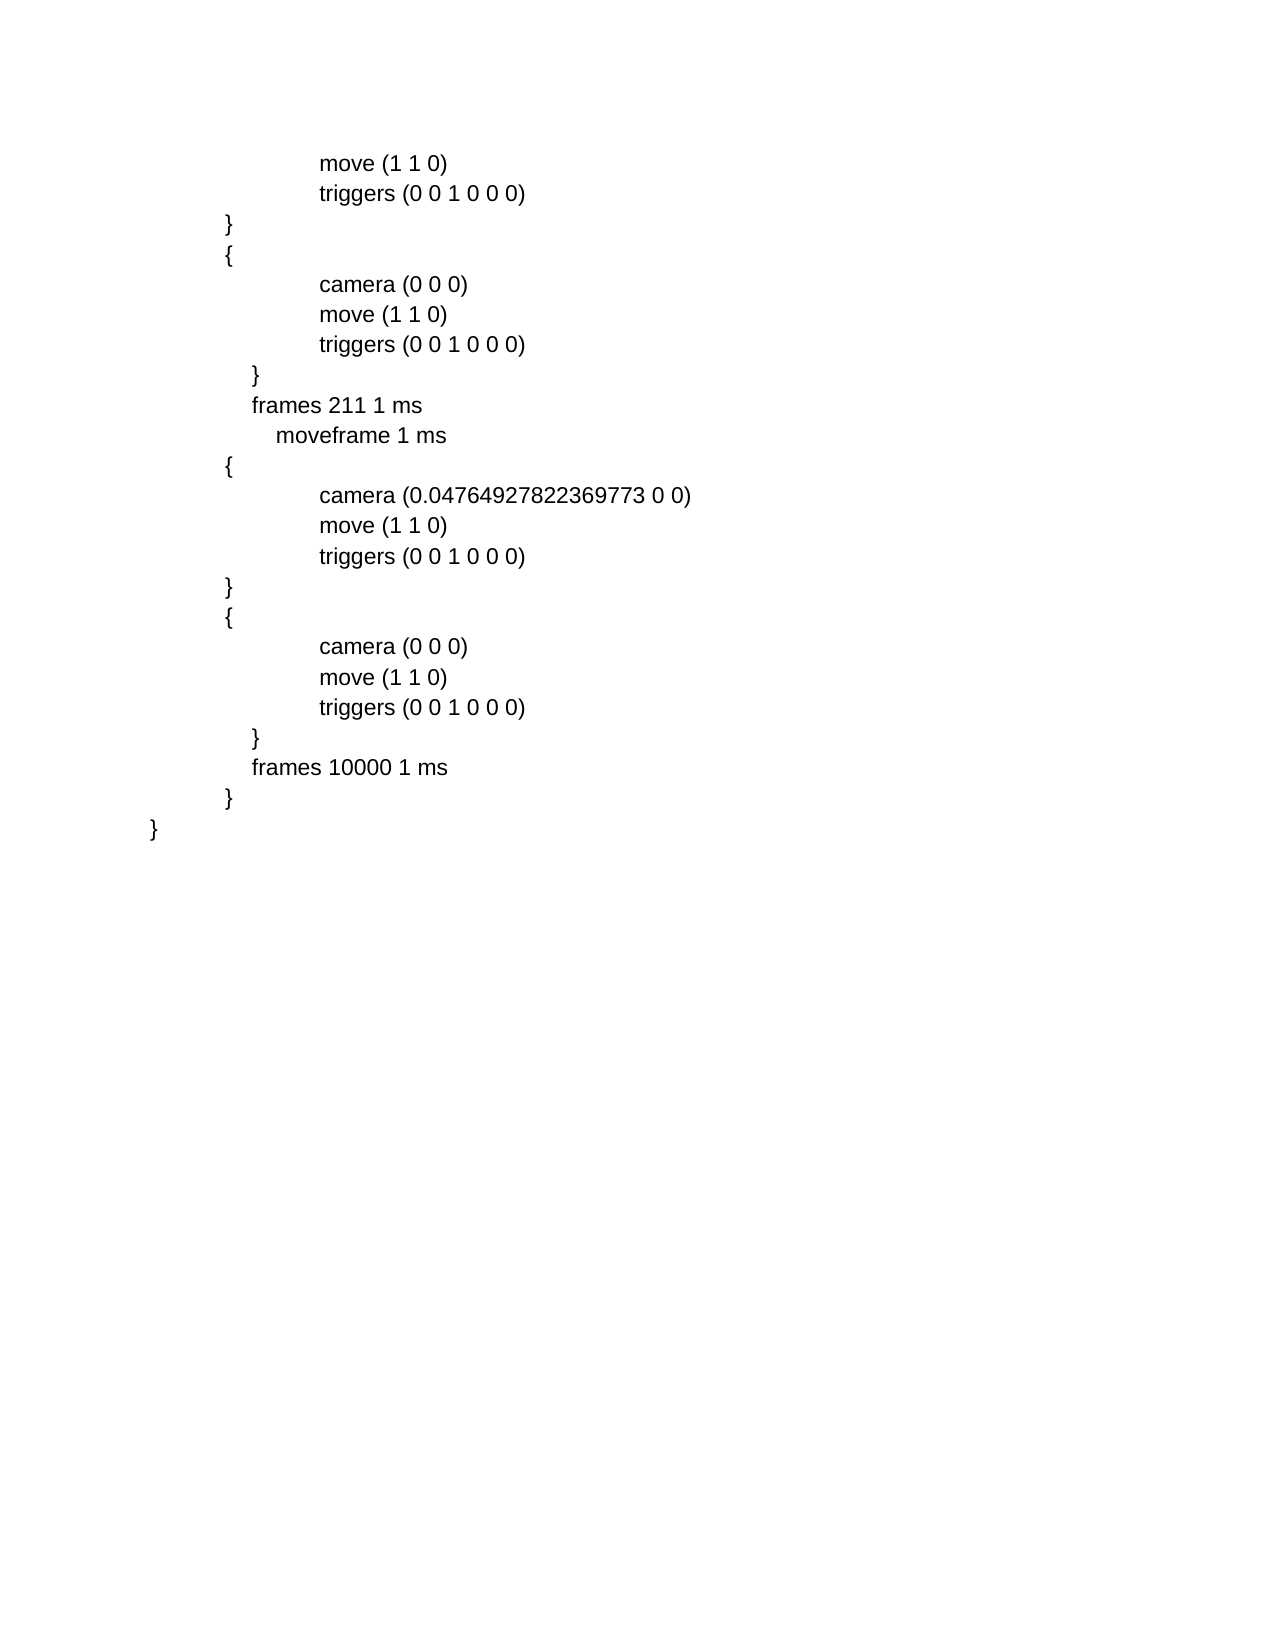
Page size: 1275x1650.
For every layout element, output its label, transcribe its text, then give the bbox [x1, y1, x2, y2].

text { [150, 603, 1125, 629]
text camera (0 0 0) [150, 633, 1125, 660]
text camera (0.04764927822369773 0 0) [150, 482, 1125, 509]
text } [150, 573, 1125, 599]
text { [150, 452, 1125, 478]
text } [150, 784, 1125, 811]
text triggers (0 0 1 0 0 0) [150, 331, 1125, 358]
text moveframe 1 ms [150, 422, 1125, 448]
text } [150, 814, 1125, 841]
text move (1 1 0) [150, 301, 1125, 327]
text } [150, 724, 1125, 750]
text move (1 1 0) [150, 663, 1125, 690]
text camera (0 0 0) [150, 271, 1125, 297]
text } [150, 210, 1125, 237]
text triggers (0 0 1 0 0 0) [150, 180, 1125, 207]
text move (1 1 0) [150, 150, 1125, 176]
text move (1 1 0) [150, 512, 1125, 539]
text frames 211 1 ms [150, 392, 1125, 418]
text } [150, 361, 1125, 388]
text triggers (0 0 1 0 0 0) [150, 694, 1125, 720]
text { [150, 241, 1125, 267]
text frames 10000 1 ms [150, 754, 1125, 781]
text triggers (0 0 1 0 0 0) [150, 543, 1125, 569]
